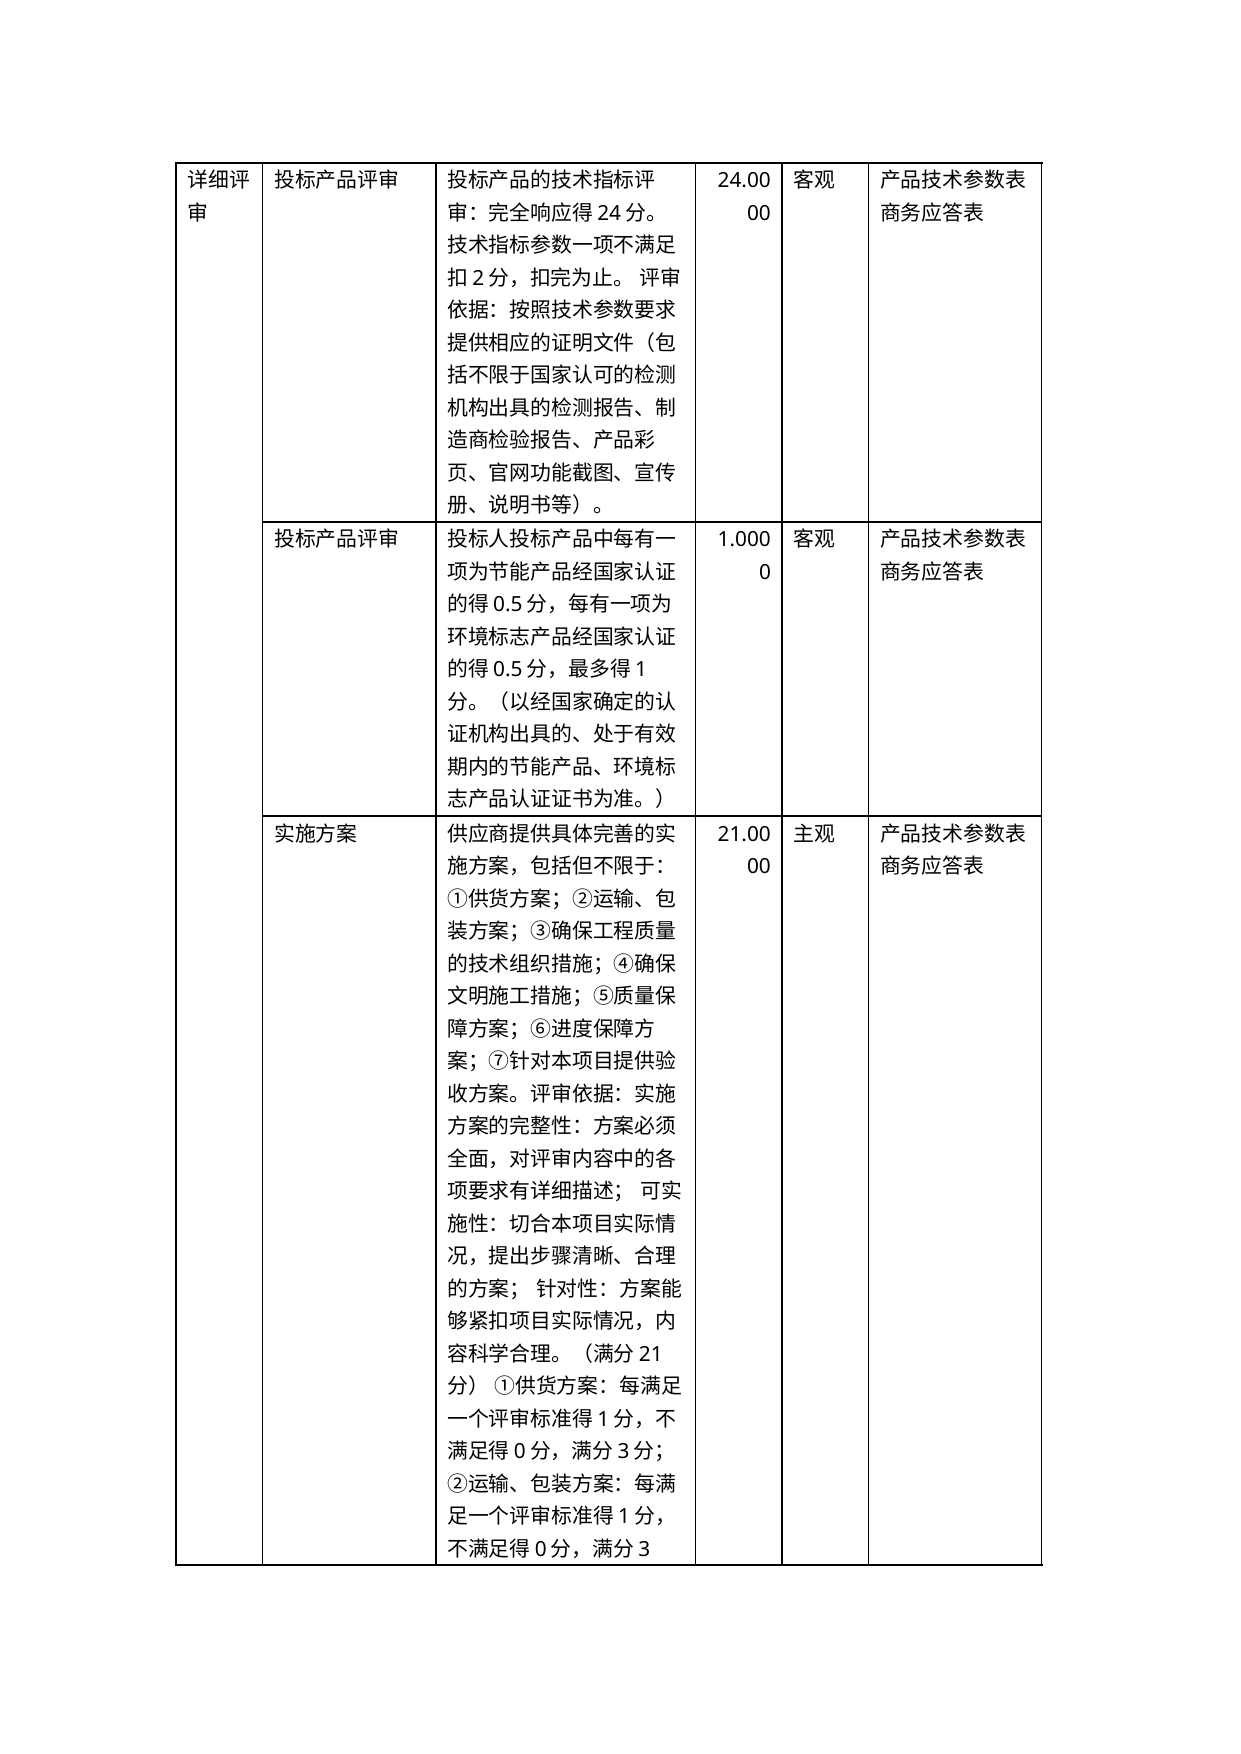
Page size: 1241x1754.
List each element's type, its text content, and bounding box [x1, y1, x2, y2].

table_cell 投标人投标产品中每有一项为节能产品经国家认证的得0.5分，每有一项为环境标志产品经国家认证的得0.5分，最多得1分。（以经国家确定的认证机构出具的、处于有效期内的节能产品、环境标志产品认证证书为准。） [437, 523, 695, 815]
table_cell 21.0000 [696, 817, 781, 1564]
table_cell 产品技术参数表 商务应答表 [869, 817, 1041, 1564]
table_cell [437, 817, 695, 1564]
table_cell 1.0000 [696, 523, 781, 815]
table_cell 投标产品评审 [263, 523, 435, 815]
table_cell 实施方案 [263, 817, 435, 1564]
table_cell 客观 [783, 523, 868, 815]
table_cell 产品技术参数表 商务应答表 [869, 164, 1041, 521]
table_cell 主观 [783, 817, 868, 1564]
table_cell 产品技术参数表 商务应答表 [869, 523, 1041, 815]
table_cell 投标产品的技术指标评审：完全响应得24分。技术指标参数一项不满足扣2分，扣完为止。 评审依据：按照技术参数要求提供相应的证明文件（包括不限于国家认可的检测机构出具的检测报告、制造商检验报告、产品彩页、官网功能截图、宣传册、说明书等）。 [437, 164, 695, 521]
table_cell 投标产品评审 [263, 164, 435, 521]
table_cell 详细评审 [177, 164, 262, 1564]
table_cell 24.0000 [696, 164, 781, 521]
table_cell 客观 [783, 164, 868, 521]
